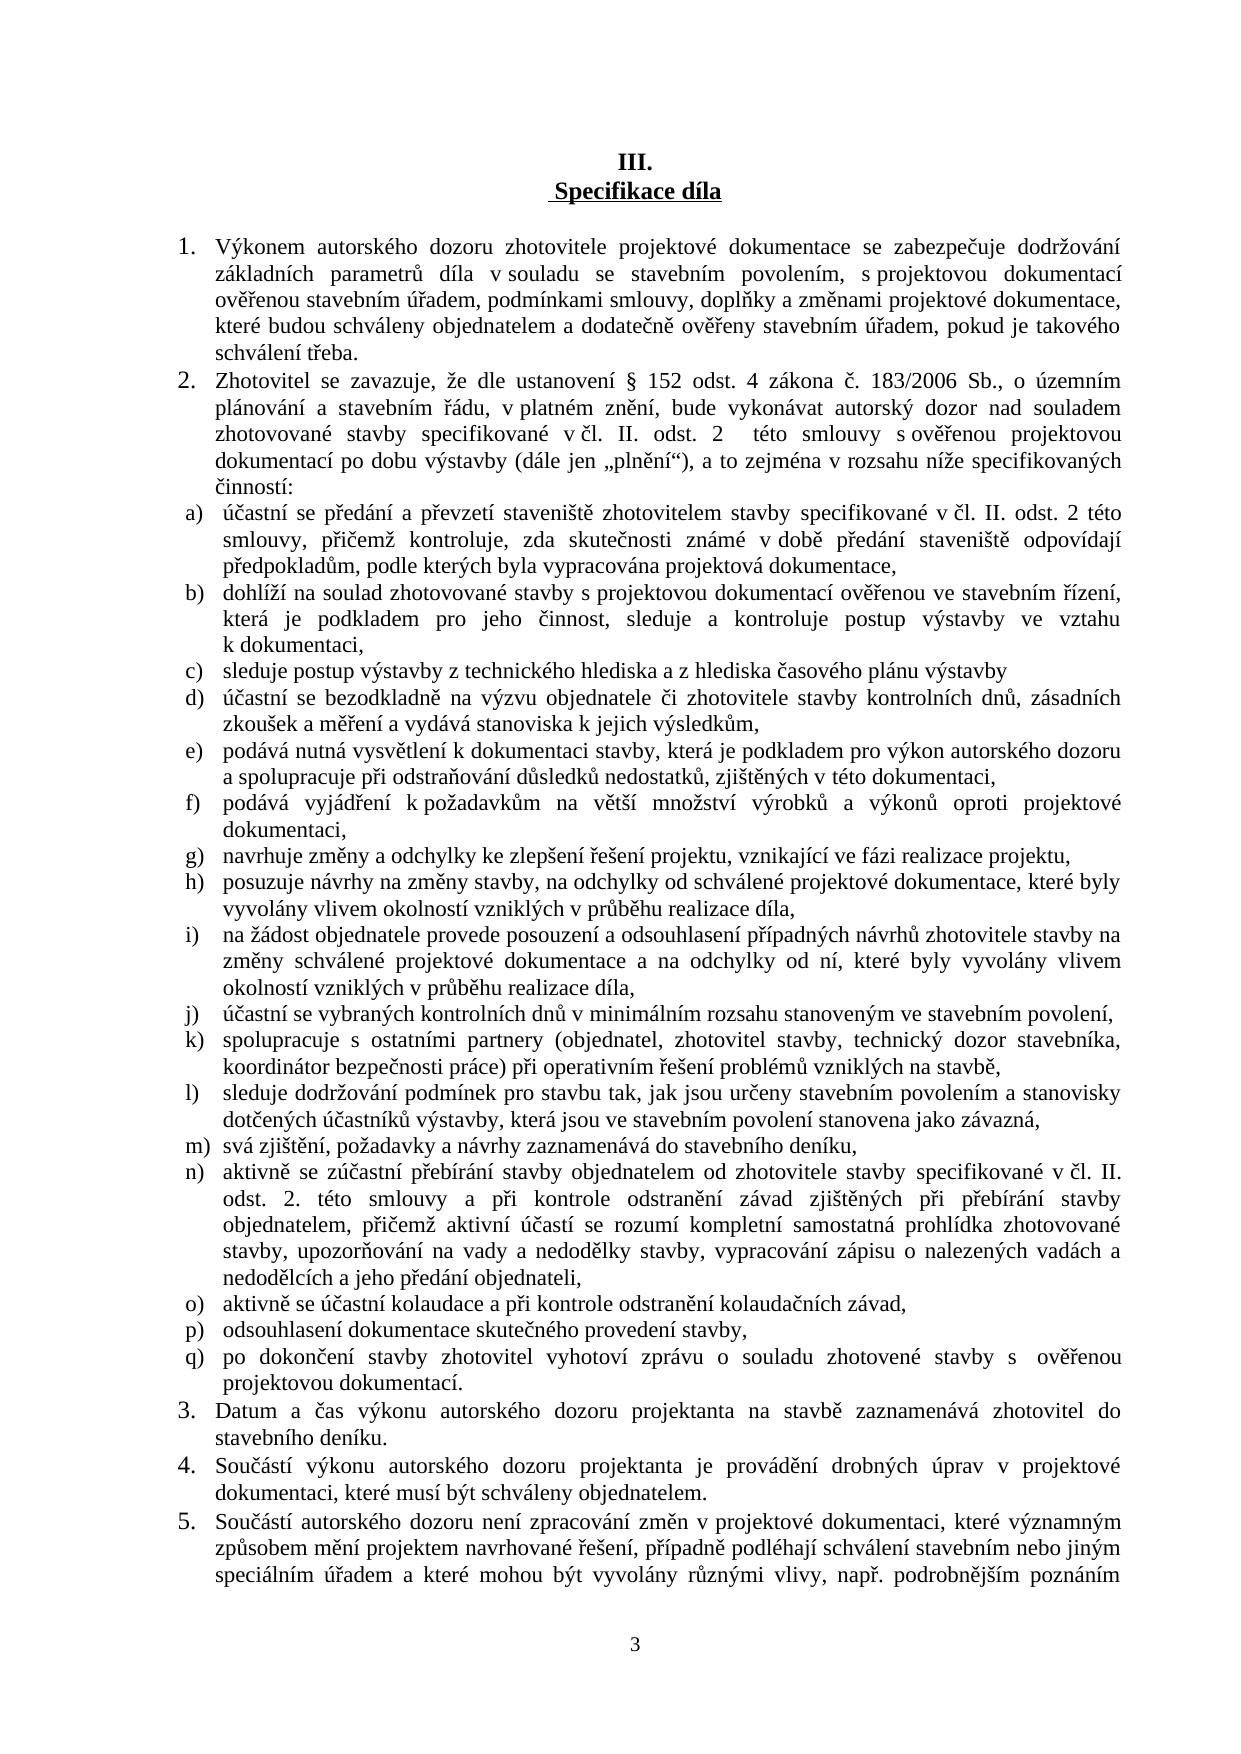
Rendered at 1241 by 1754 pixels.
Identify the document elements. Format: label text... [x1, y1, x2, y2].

list podává nutná vysvětlení k dokumentaci stavby, která je podkladem pro výkon autorského dozoru a spolupracuje při odstraňování důsledků nedostatků, zjištěných v této dokumentaci, [185, 737, 1122, 789]
text III. [148, 147, 1122, 176]
list spolupracuje s ostatními partnery (objednatel, zhotovitel stavby, technický dozor stavebníka, koordinátor bezpečnosti práce) při operativním řešení problémů vzniklých na stavbě, [185, 1027, 1122, 1079]
list podává vyjádření k požadavkům na větší množství výrobků a výkonů oproti projektové dokumentaci, [185, 789, 1122, 842]
list aktivně se účastní kolaudace a při kontrole odstranění kolaudačních závad, [185, 1290, 1122, 1316]
list svá zjištění, požadavky a návrhy zaznamenává do stavebního deníku, [185, 1132, 1122, 1158]
list po dokončení stavby zhotovitel vyhotoví zprávu o souladu zhotovené stavby s ověřenou projektovou dokumentací. [185, 1343, 1122, 1396]
list navrhuje změny a odchylky ke zlepšení řešení projektu, vznikající ve fázi realizace projektu, [185, 842, 1122, 868]
list aktivně se zúčastní přebírání stavby objednatelem od zhotovitele stavby specifikované v čl. II. odst. 2. této smlouvy a při kontrole odstranění závad zjištěných při přebírání stavby objednatelem, přičemž aktivní účastí se rozumí kompletní samostatná prohlídka zhotovované stavby, upozorňování na vady a nedodělky stavby, vypracování zápisu o nalezených vadách a nedodělcích a jeho předání objednateli, [185, 1158, 1122, 1290]
list účastní se bezodkladně na výzvu objednatele či zhotovitele stavby kontrolních dnů, zásadních zkoušek a měření a vydává stanoviska k jejich výsledkům, [185, 684, 1122, 737]
text Specifikace díla [148, 176, 1122, 205]
list na žádost objednatele provede posouzení a odsouhlasení případných návrhů zhotovitele stavby na změny schválené projektové dokumentace a na odchylky od ní, které byly vyvolány vlivem okolností vzniklých v průběhu realizace díla, [185, 921, 1122, 1000]
list Výkonem autorského dozoru zhotovitele projektové dokumentace se zabezpečuje dodržování základních parametrů díla v souladu se stavebním povolením, s projektovou dokumentací ověřenou stavebním úřadem, podmínkami smlouvy, doplňky a změnami projektové dokumentace, které budou schváleny objednatelem a dodatečně ověřeny stavebním úřadem, pokud je takového schválení třeba. [177, 231, 1122, 365]
list posuzuje návrhy na změny stavby, na odchylky od schválené projektové dokumentace, které byly vyvolány vlivem okolností vzniklých v průběhu realizace díla, [185, 868, 1122, 921]
list Zhotovitel se zavazuje, že dle ustanovení § 152 odst. 4 zákona č. 183/2006 Sb., o územním plánování a stavebním řádu, v platném znění, bude vykonávat autorský dozor nad souladem zhotovované stavby specifikované v čl. II. odst. 2 této smlouvy s ověřenou projektovou dokumentací po dobu výstavby (dále jen „plnění“), a to zejména v rozsahu níže specifikovaných činností: [177, 365, 1122, 499]
list odsouhlasení dokumentace skutečného provedení stavby, [185, 1316, 1122, 1343]
list Datum a čas výkonu autorského dozoru projektanta na stavbě zaznamenává zhotovitel do stavebního deníku. [177, 1396, 1122, 1451]
list účastní se vybraných kontrolních dnů v minimálním rozsahu stanoveným ve stavebním povolení, [185, 1000, 1122, 1027]
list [177, 1506, 1122, 1587]
list Součástí výkonu autorského dozoru projektanta je provádění drobných úprav v projektové dokumentaci, které musí být schváleny objednatelem. [177, 1451, 1122, 1506]
list účastní se předání a převzetí staveniště zhotovitelem stavby specifikované v čl. II. odst. 2 této smlouvy, přičemž kontroluje, zda skutečnosti známé v době předání staveniště odpovídají předpokladům, podle kterých byla vypracována projektová dokumentace, [185, 499, 1122, 578]
list sleduje dodržování podmínek pro stavbu tak, jak jsou určeny stavebním povolením a stanovisky dotčených účastníků výstavby, která jsou ve stavebním povolení stanovena jako závazná, [185, 1079, 1122, 1132]
list sleduje postup výstavby z technického hlediska a z hlediska časového plánu výstavby [185, 658, 1122, 684]
list dohlíží na soulad zhotovované stavby s projektovou dokumentací ověřenou ve stavebním řízení, která je podkladem pro jeho činnost, sleduje a kontroluje postup výstavby ve vztahu k dokumentaci, [185, 578, 1122, 658]
